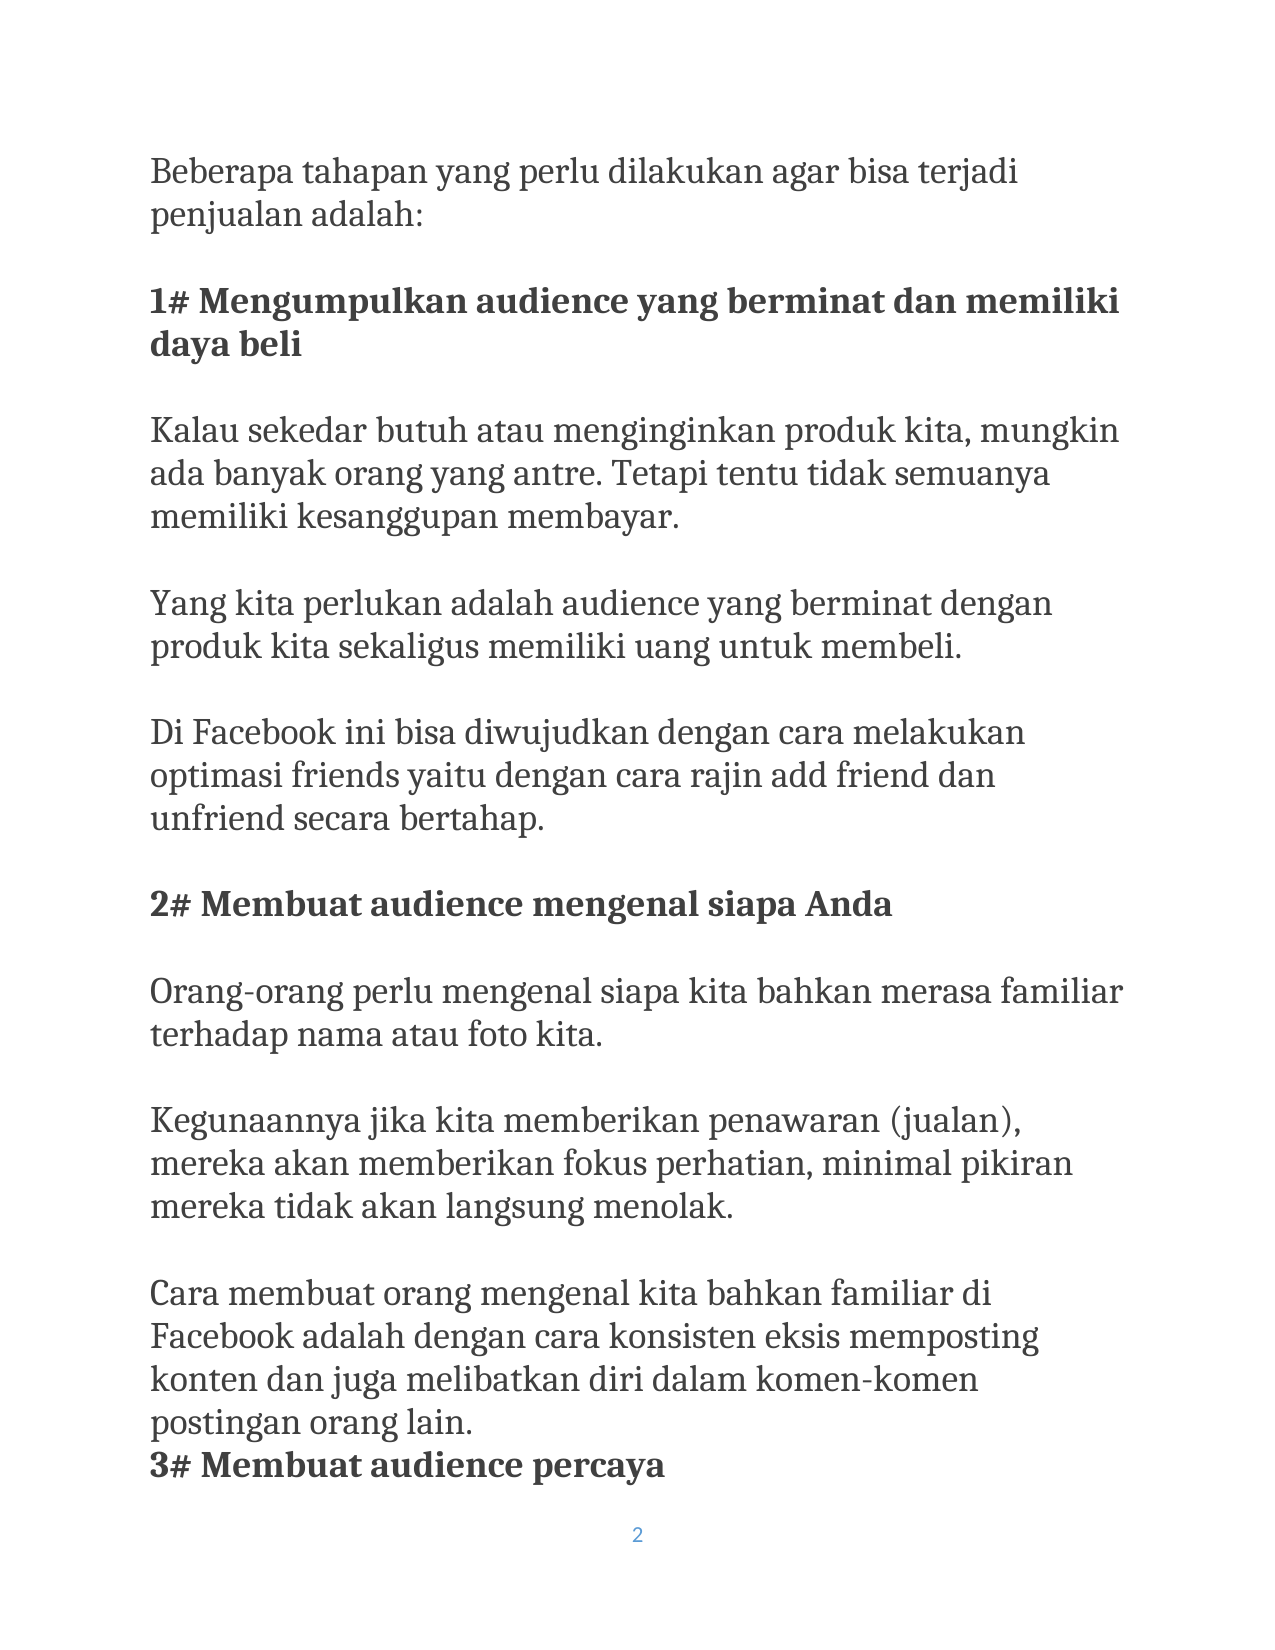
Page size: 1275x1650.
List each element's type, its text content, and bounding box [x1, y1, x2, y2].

text Kegunaannya jika kita memberikan penawaran (jualan), mereka akan memberikan fokus perhatian, minimal pikiran mereka tidak akan langsung menolak. [150, 1099, 1125, 1228]
text Beberapa tahapan yang perlu dilakukan agar bisa terjadi penjualan adalah: [150, 150, 1125, 236]
text Orang-orang perlu mengenal siapa kita bahkan merasa familiar terhadap nama atau foto kita. [150, 969, 1125, 1056]
text Yang kita perlukan adalah audience yang berminat dengan produk kita sekaligus memiliki uang untuk membeli. [150, 581, 1125, 667]
text Kalau sekedar butuh atau menginginkan produk kita, mungkin ada banyak orang yang antre. Tetapi tentu tidak semuanya memiliki kesanggupan membayar. [150, 409, 1125, 538]
text 1# Mengumpulkan audience yang berminat dan memiliki daya beli [150, 279, 1125, 366]
text 2# Membuat audience mengenal siapa Anda [150, 883, 1125, 926]
text Di Facebook ini bisa diwujudkan dengan cara melakukan optimasi friends yaitu dengan cara rajin add friend dan unfriend secara bertahap. [150, 711, 1125, 840]
text Cara membuat orang mengenal kita bahkan familiar di Facebook adalah dengan cara konsisten eksis memposting konten dan juga melibatkan diri dalam komen-komen postingan orang lain. [150, 1271, 1125, 1444]
text 3# Membuat audience percaya [150, 1444, 1125, 1487]
